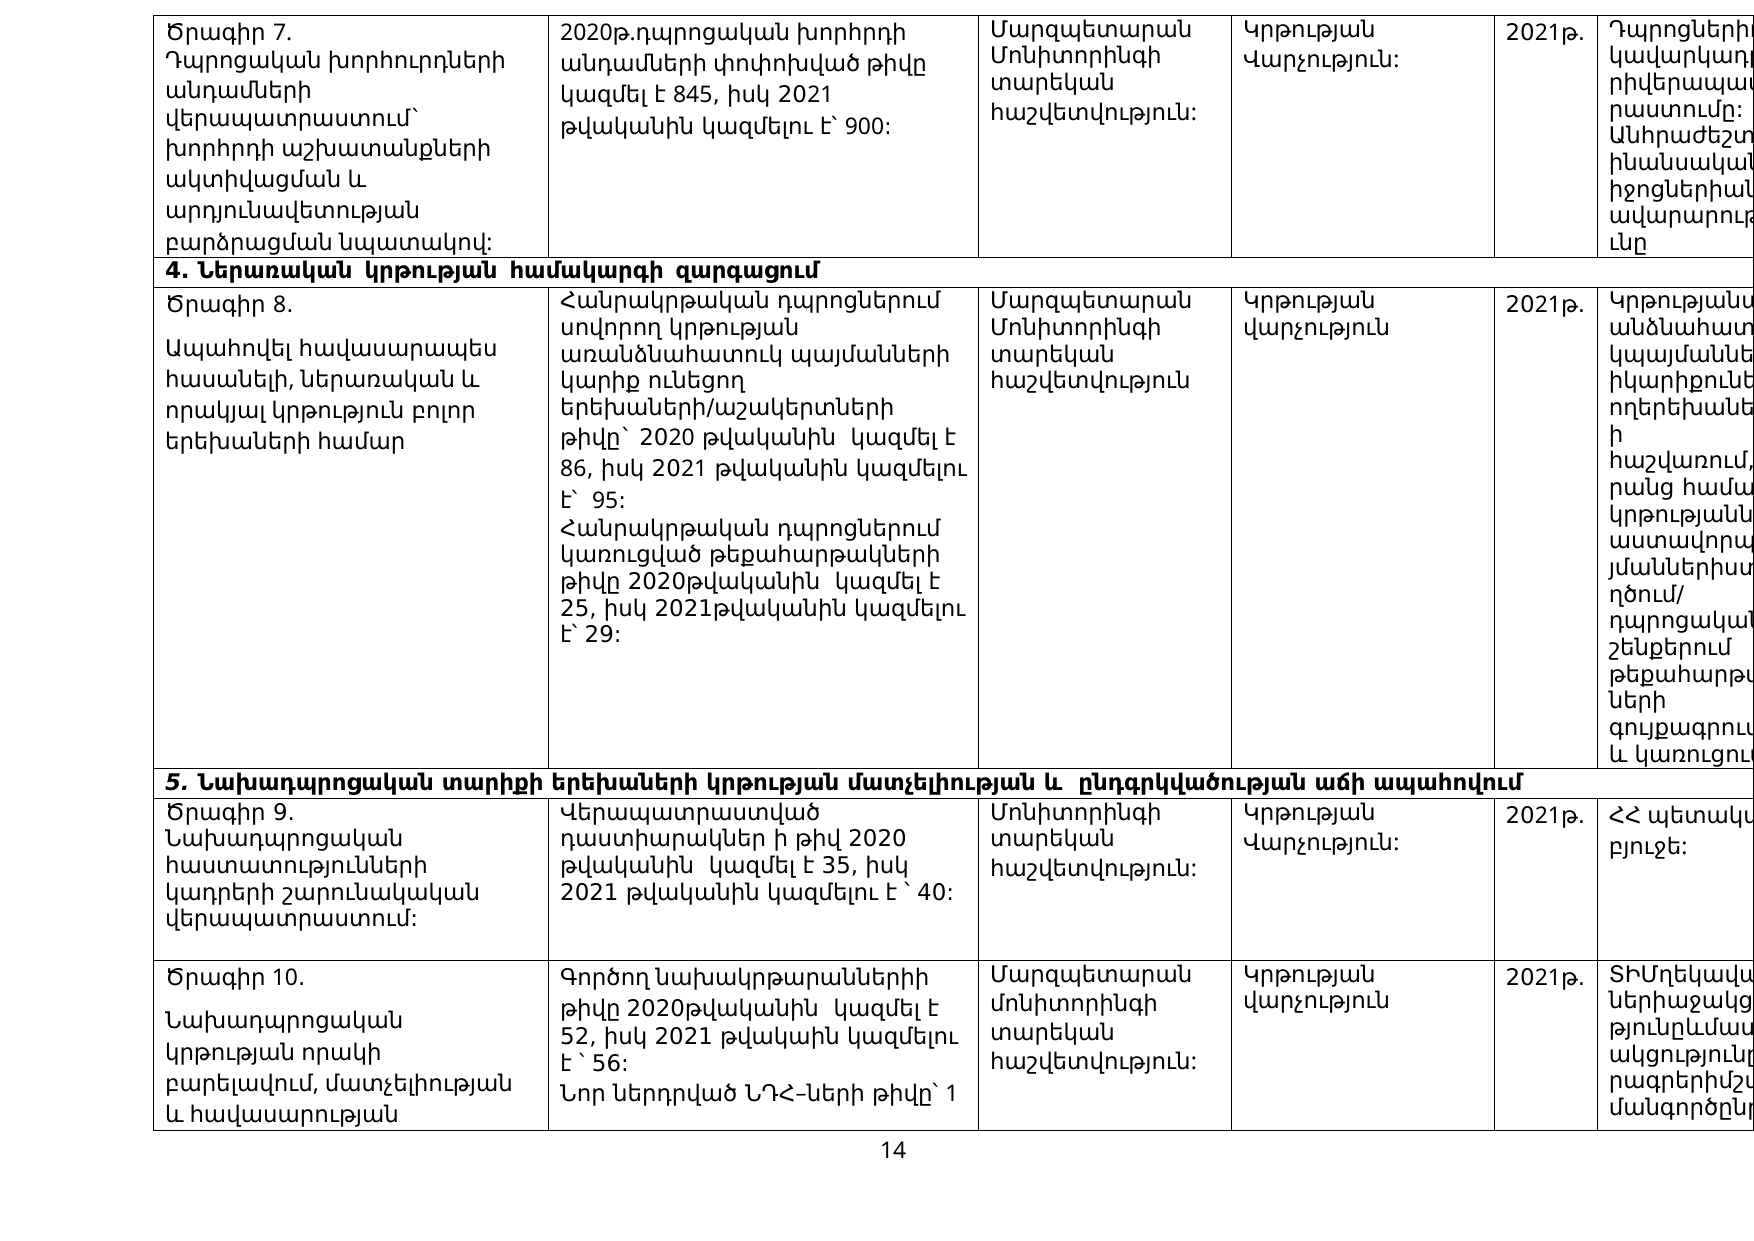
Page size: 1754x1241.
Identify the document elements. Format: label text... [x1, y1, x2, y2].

table_cell 2021թ. [1495, 961, 1597, 1129]
table_cell 2021թ. [1495, 799, 1597, 960]
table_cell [154, 961, 548, 1129]
table_cell 5. Նախադպրոցական տարիքի երեխաների կրթության մատչելիության և ընդգրկվածության աճի ապահովում [154, 769, 1753, 798]
table_cell Մարզպետարան Մոնիտորինգի տարեկան հաշվետվություն [979, 288, 1231, 768]
table_cell 2021թ. [1495, 16, 1597, 257]
table_cell Վերապատրաստված դաստիարակներ ի թիվ 2020 թվականին կազմել է 35, իսկ 2021 թվականին կազմելու է ՝ 40: [549, 799, 978, 960]
table_cell Մոնիտորինգի տարեկան հաշվետվություն: [979, 799, 1231, 960]
table_cell 2020թ.դպրոցական խորհրդի անդամների փոփոխված թիվը կազմել է 845, իսկ 2021 թվականին կազմելու է՝ 900: [549, 16, 978, 257]
table_cell 2021թ. [1495, 288, 1597, 768]
table_cell Մարզպետարան Մոնիտորինգի տարեկան հաշվետվություն: [979, 16, 1231, 257]
table_cell Հանրակրթական դպրոցներում սովորող կրթության առանձնահատուկ պայմանների կարիք ունեցող երեխաների/աշակերտների թիվը` 2020 թվականին կազմել է 86, իսկ 2021 թվականին կազմելու է՝ 95: Հանրակրթական դպրոցներում կառուցված թեքահարթակների թիվը 2020թվականին կազմել է 25, իսկ 2021թվականին կազմելու է՝ 29: [549, 288, 978, 768]
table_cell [549, 961, 978, 1129]
table_cell Կրթության վարչություն [1232, 288, 1494, 768]
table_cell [979, 961, 1231, 1129]
table_cell 4. Ներառական կրթության համակարգի զարգացում [154, 258, 1753, 287]
table_cell ՀՀ պետական բյուջե: [1598, 799, 1753, 960]
table_cell Կրթությանառանձնահատուկպայմաններիկարիքունեցողերեխաների հաշվառում,նրանց համար կրթությաննպաստավորպայմաններիստեղծում/ դպրոցական շենքերում թեքահարթակների գույքագրում և կառուցում: [1598, 288, 1753, 768]
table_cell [1232, 961, 1494, 1129]
table_cell Կրթության Վարչություն: [1232, 799, 1494, 960]
table_cell Ծրագիր 9. Նախադպրոցական հաստատությունների կադրերի շարունակական վերապատրաստում: [154, 799, 548, 960]
table_cell Դպրոցներիղեկավարկադրերիվերապատրաստումը: Անհրաժեշտֆինանսականմիջոցներիանբավարարությունը [1598, 16, 1753, 257]
table_cell Ծրագիր 8. Ապահովել հավասարապես հասանելի, ներառական և որակյալ կրթություն բոլոր երեխաների համար [154, 288, 548, 768]
table_cell Կրթության Վարչություն: [1232, 16, 1494, 257]
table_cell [1598, 961, 1753, 1129]
table_cell Ծրագիր 7. Դպրոցական խորհուրդների անդամների վերապատրաստում` խորհրդի աշխատանքների ակտիվացման և արդյունավետության բարձրացման նպատակով: [154, 16, 548, 257]
